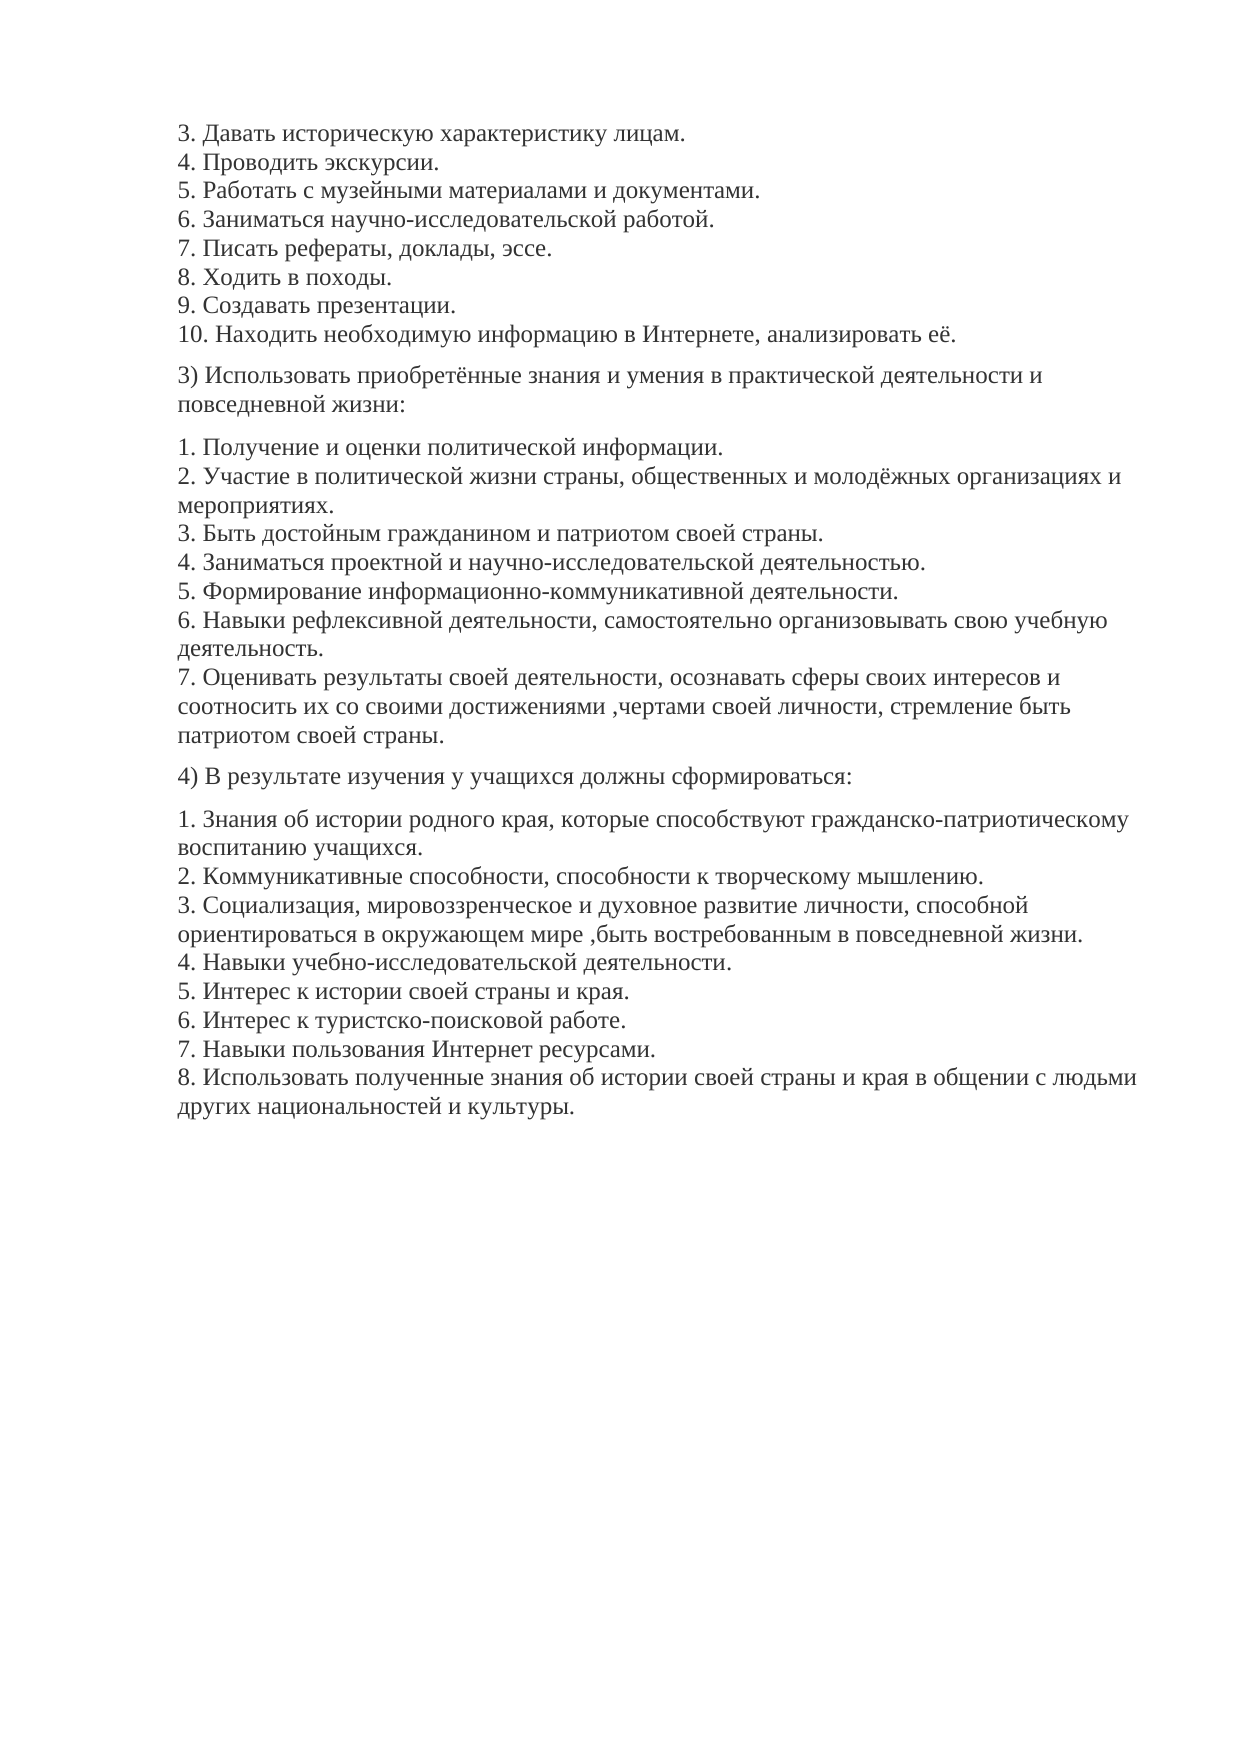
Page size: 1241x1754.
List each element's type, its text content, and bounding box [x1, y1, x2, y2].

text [177, 118, 1152, 348]
text 1. Получение и оценки политической информации. 2. Участие в политической жизни страны, общественных и молодёжных организациях и мероприятиях. 3. Быть достойным гражданином и патриотом своей страны. 4. Заниматься проектной и научно-исследовательской деятельностью. 5. Формирование информационно-коммуникативной деятельности. 6. Навыки рефлексивной деятельности, самостоятельно организовывать свою учебную деятельность. 7. Оценивать результаты своей деятельности, осознавать сферы своих интересов и соотносить их со своими достижениями ,чертами своей личности, стремление быть патриотом своей страны. [177, 432, 1152, 748]
text 1. Знания об истории родного края, которые способствуют гражданско-патриотическому воспитанию учащихся. 2. Коммуникативные способности, способности к творческому мышлению. 3. Социализация, мировоззренческое и духовное развитие личности, способной ориентироваться в окружающем мире ,быть востребованным в повседневной жизни. 4. Навыки учебно-исследовательской деятельности. 5. Интерес к истории своей страны и края. 6. Интерес к туристско-поисковой работе. 7. Навыки пользования Интернет ресурсами. 8. Использовать полученные знания об истории своей страны и края в общении с людьми других национальностей и культуры. [177, 804, 1152, 1120]
text 3) Использовать приобретённые знания и умения в практической деятельности и повседневной жизни: [177, 361, 1152, 418]
text 4) В результате изучения у учащихся должны сформироваться: [177, 761, 1152, 790]
